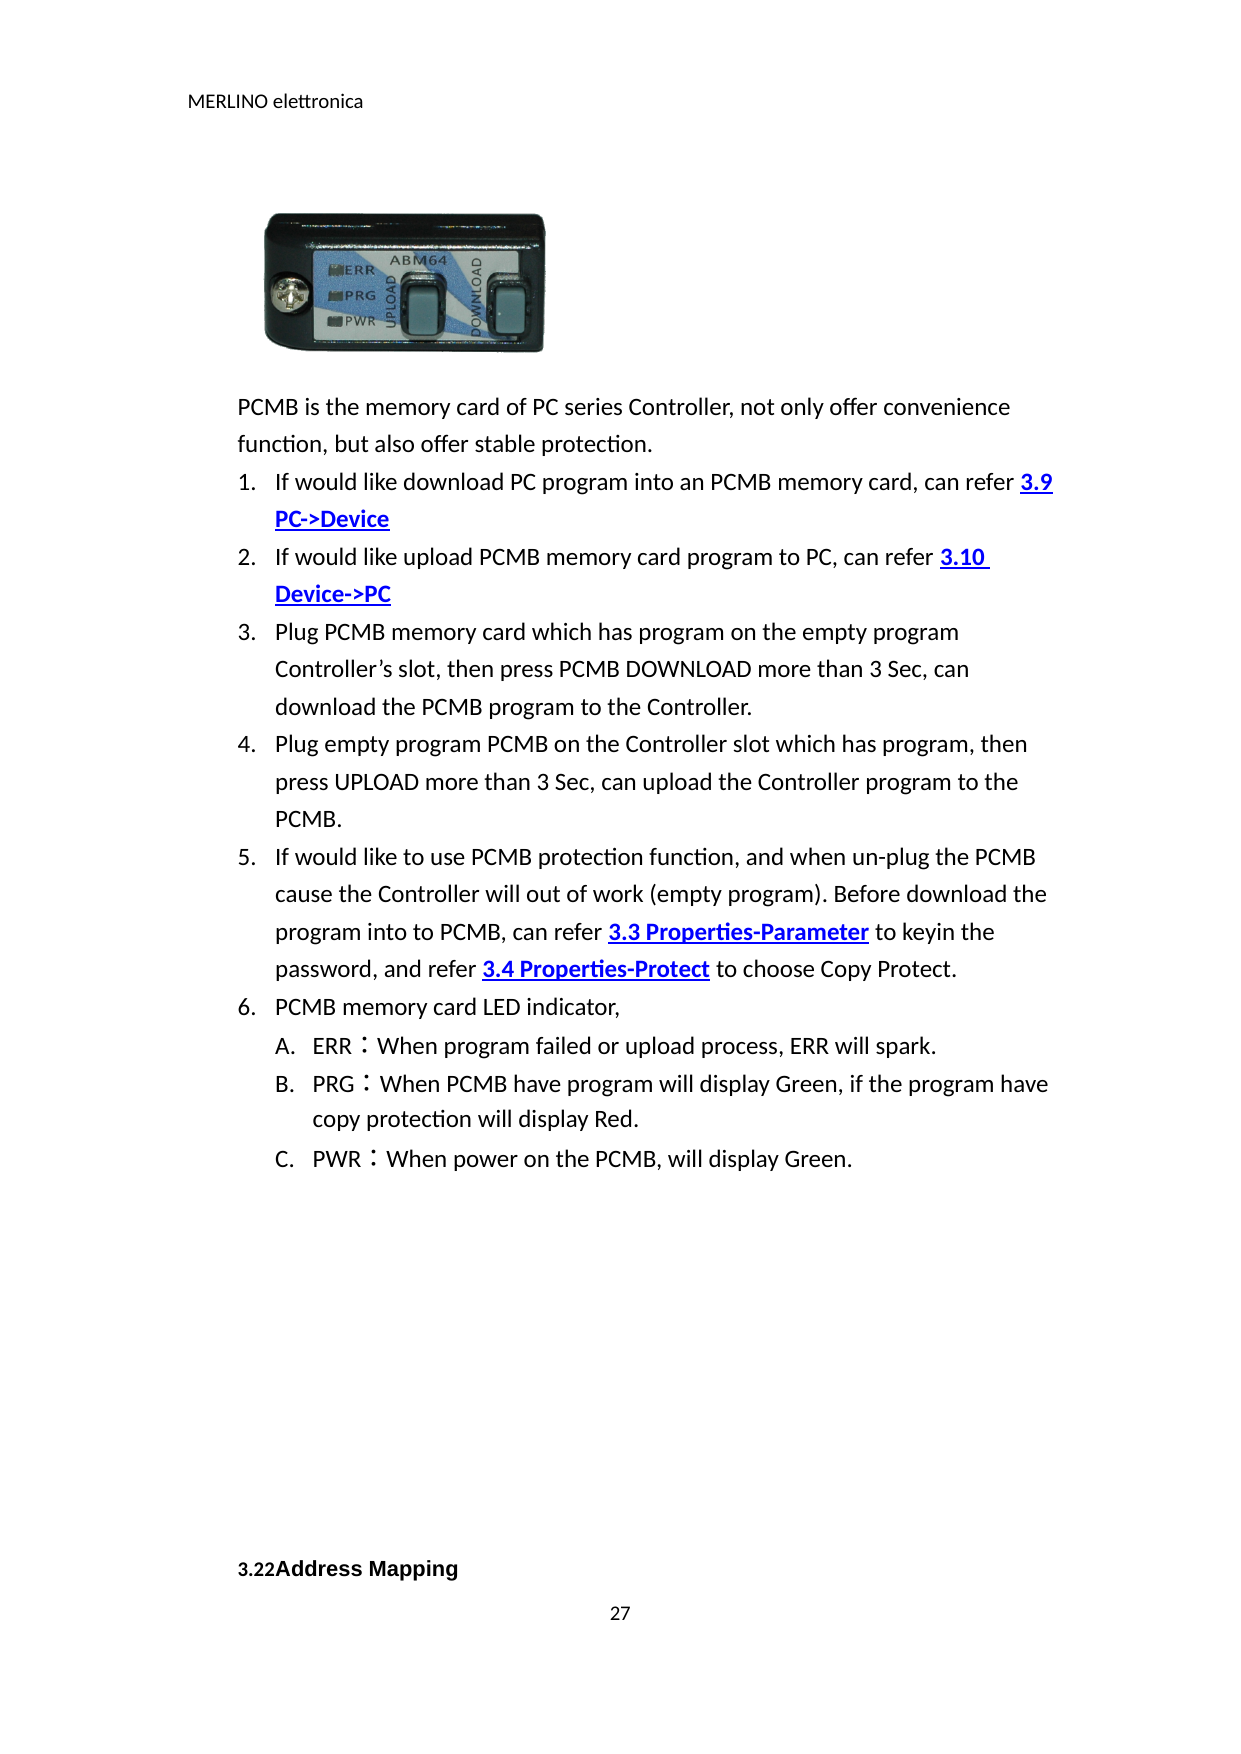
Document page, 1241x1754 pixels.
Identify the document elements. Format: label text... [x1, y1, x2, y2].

list Plug empty program PCMB on the Controller slot which has program, then press UPLOAD more than 3 Sec, can upload the Controller program to the PCMB. [237, 725, 1053, 837]
list Plug PCMB memory card which has program on the empty program Controller’s slot, then press PCMB DOWNLOAD more than 3 Sec, can download the PCMB program to the Controller. [237, 612, 1053, 725]
list If would like download PC program into an PCMB memory card, can refer 3.9 PC->Device [237, 462, 1053, 537]
list PWR：When power on the PCMB, will display Green. [275, 1137, 1053, 1175]
list PRG：When PCMB have program will display Green, if the program have copy protection will display Red. [275, 1062, 1053, 1137]
list If would like to use PCMB protection function, and when un-plug the PCMB cause the Controller will out of work (empty program). Before download the program into to PCMB, can refer 3.3 Properties-Parameter to keyin the password, and refer 3.4 Properties-Protect to choose Copy Protect. [237, 837, 1053, 987]
list ERR：When program failed or upload process, ERR will spark. [275, 1025, 1053, 1062]
list Address Mapping [237, 1550, 1053, 1587]
list If would like upload PCMB memory card program to PC, can refer 3.10 Device->PC [237, 537, 1053, 612]
picture [237, 179, 600, 371]
list PCMB is the memory card of PC series Controller, not only offer convenience function, but also offer stable protection. [237, 387, 1053, 462]
list PCMB memory card LED indicator, [237, 987, 1053, 1025]
